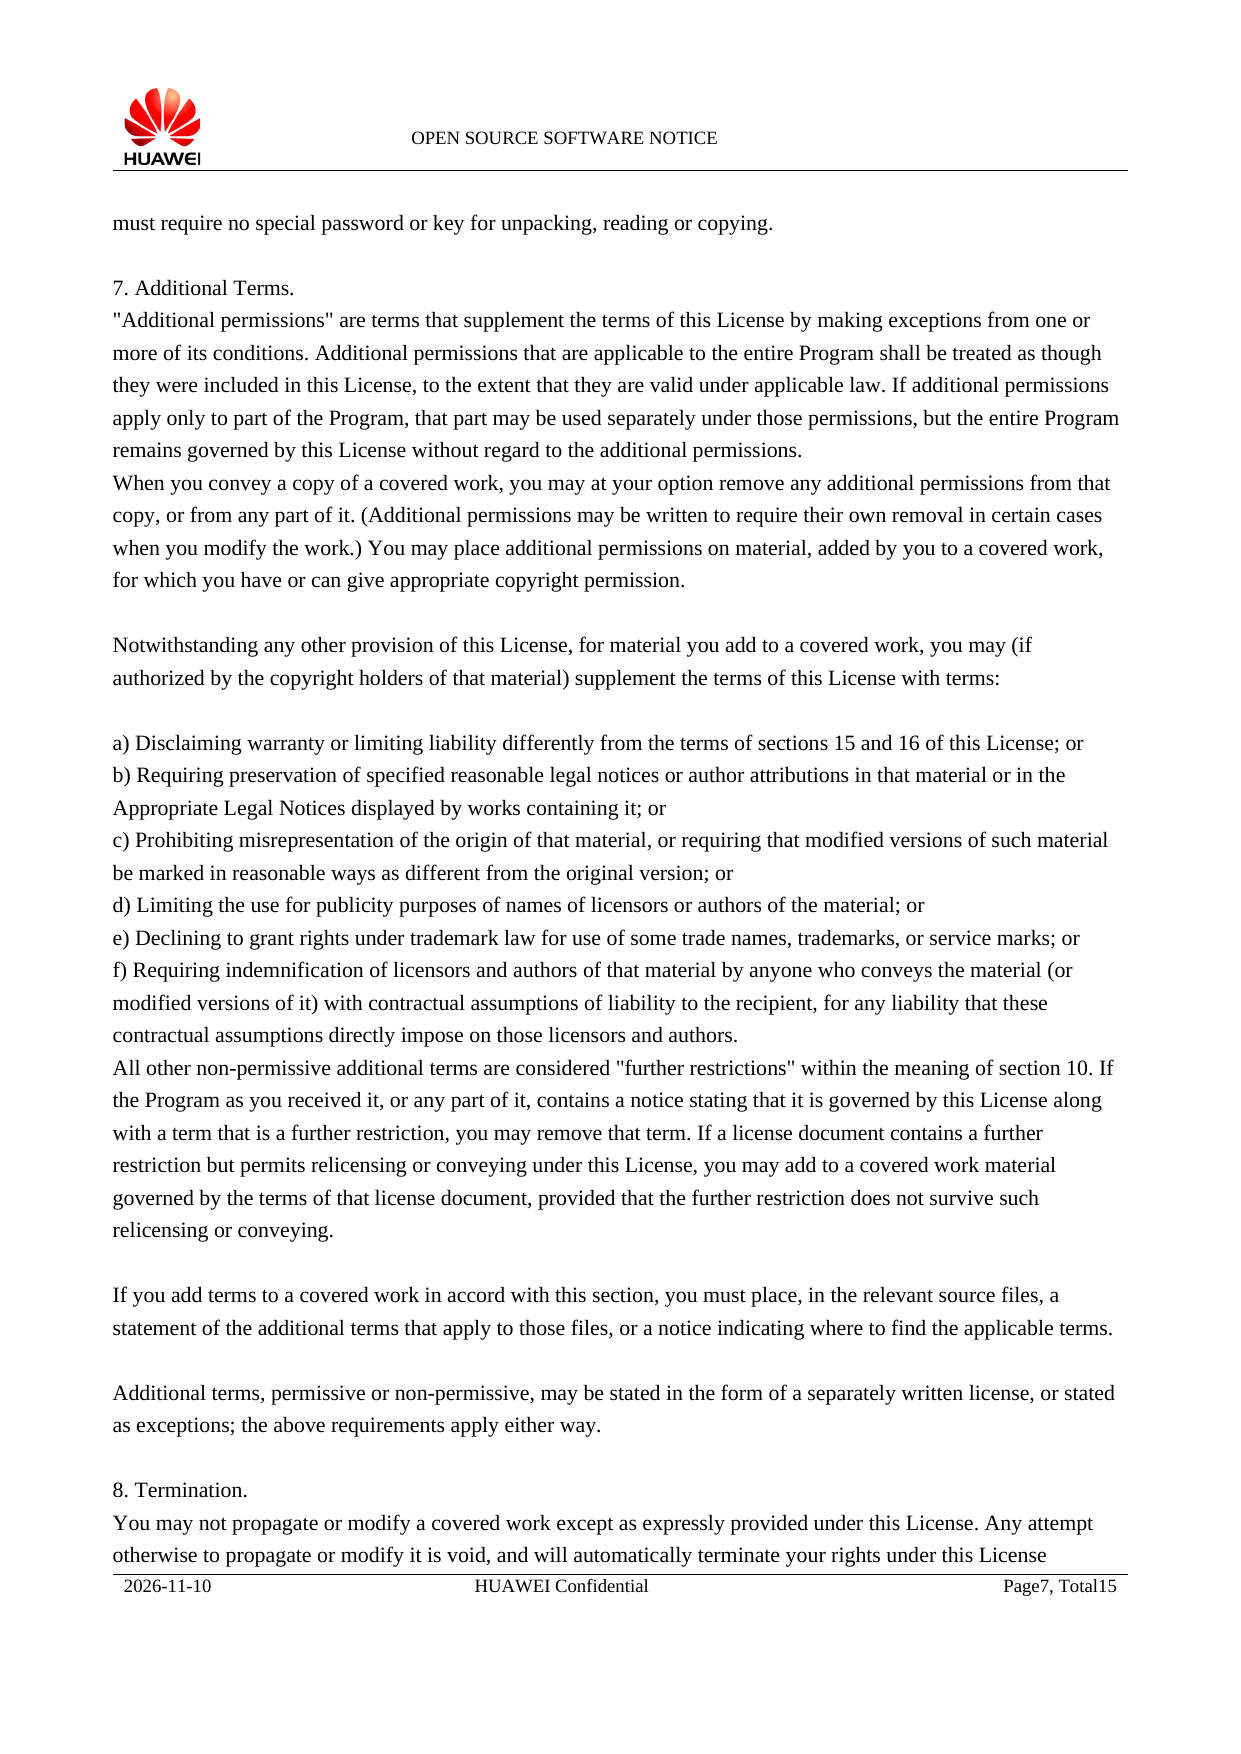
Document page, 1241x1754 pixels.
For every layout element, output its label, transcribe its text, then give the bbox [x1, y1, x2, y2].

picture [124, 88, 201, 165]
